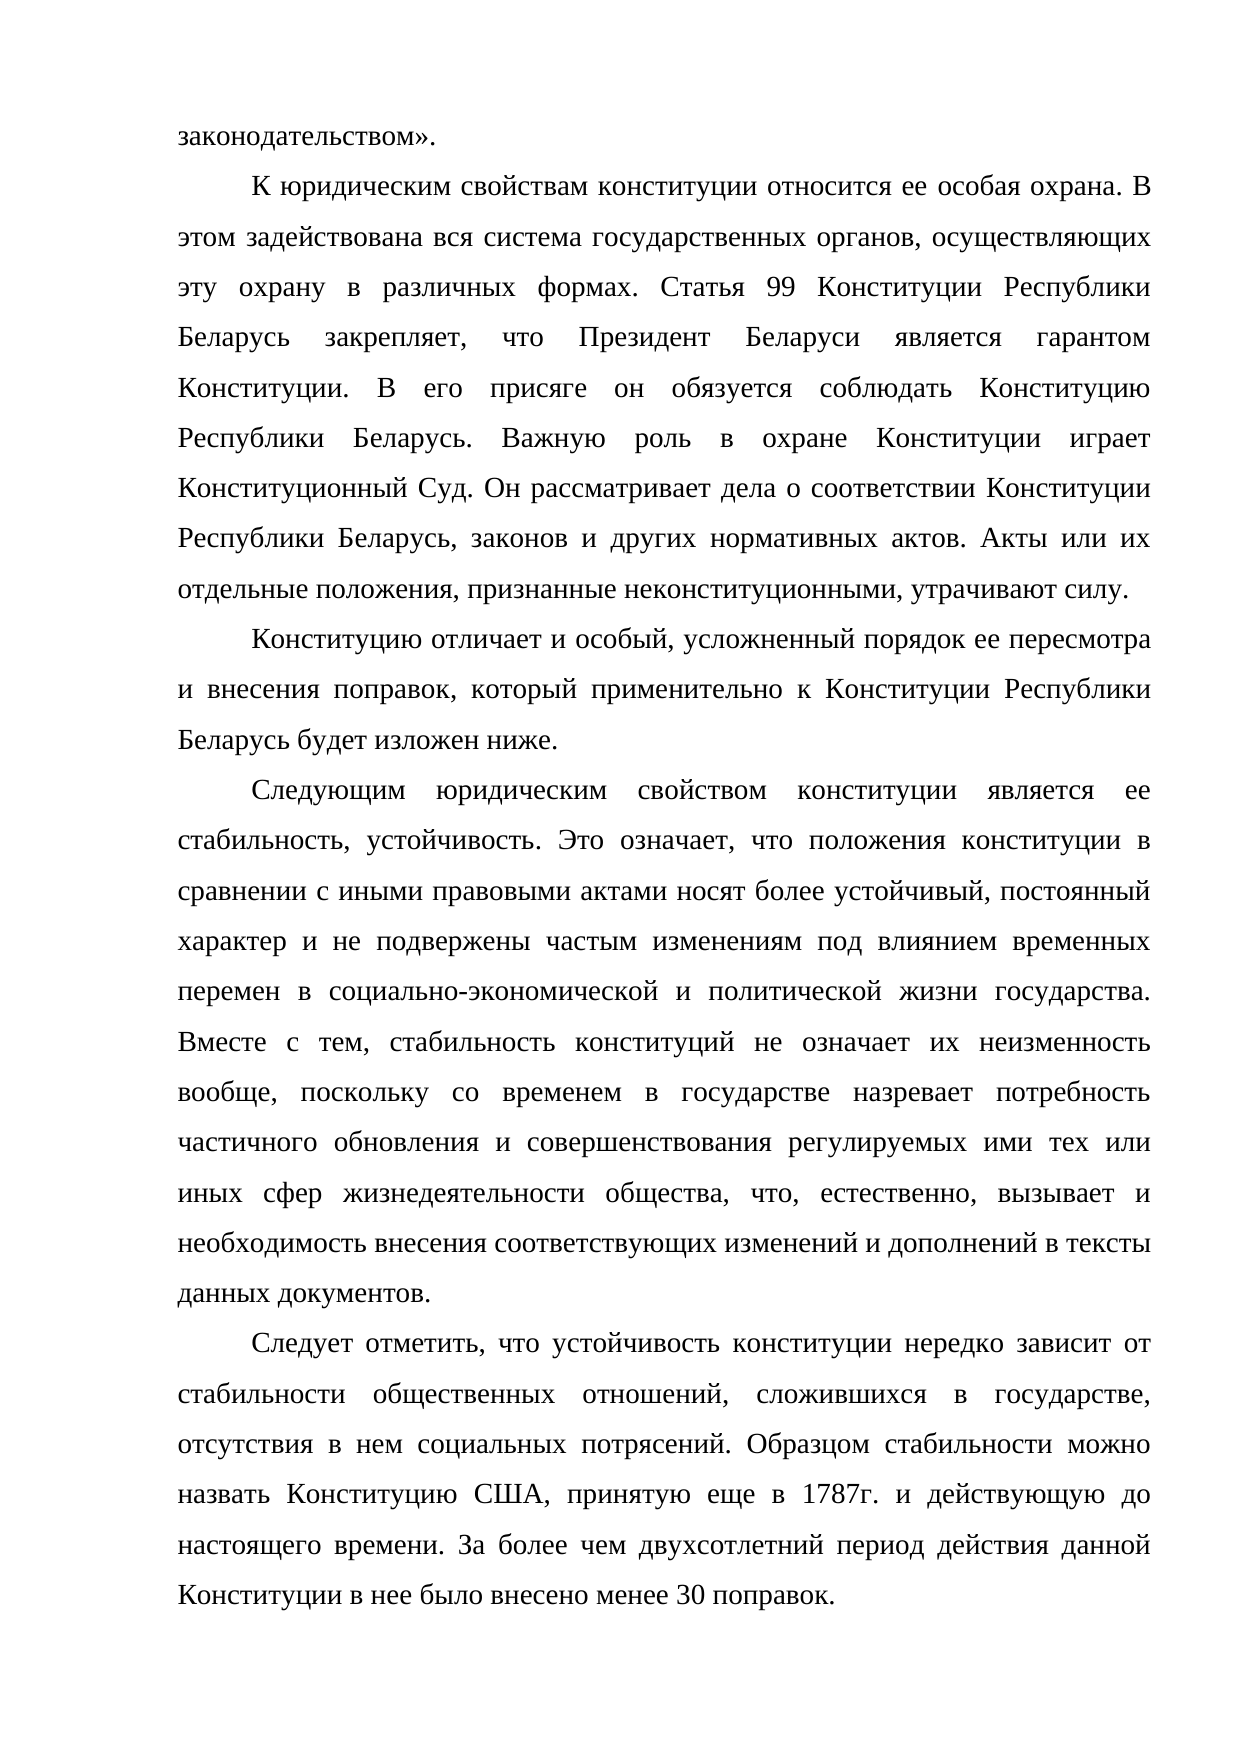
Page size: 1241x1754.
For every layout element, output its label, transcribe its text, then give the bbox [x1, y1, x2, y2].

text Следует отметить, что устойчивость конституции нередко зависит от стабильности общественных отношений, сложившихся в государстве, отсутствия в нем социальных потрясений. Образцом стабильности можно назвать Конституцию США, принятую еще в 1787г. и действующую до настоящего времени. За более чем двухсотлетний период действия данной Конституции в нее было внесено менее 30 поправок. [177, 1326, 1152, 1611]
text Следующим юридическим свойством конституции является ее стабильность, устойчивость. Это означает, что положения конституции в сравнении с иными правовыми актами носят более устойчивый, постоянный характер и не подвержены частым изменениям под влиянием временных перемен в социально-экономической и политической жизни государства. Вместе с тем, стабильность конституций не означает их неизменность вообще, поскольку со временем в государстве назревает потребность частичного обновления и совершенствования регулируемых ими тех или иных сфер жизнедеятельности общества, что, естественно, вызывает и необходимость внесения соответствующих изменений и дополнений в тексты данных документов. [177, 772, 1152, 1309]
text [177, 118, 1152, 152]
text К юридическим свойствам конституции относится ее особая охрана. В этом задействована вся система государственных органов, осуществляющих эту охрану в различных формах. Статья 99 Конституции Республики Беларусь закрепляет, что Президент Беларуси является гарантом Конституции. В его присяге он обязуется соблюдать Конституцию Республики Беларусь. Важную роль в охране Конституции играет Конституционный Суд. Он рассматривает дела о соответствии Конституции Республики Беларусь, законов и других нормативных актов. Акты или их отдельные положения, признанные неконституционными, утрачивают силу. [177, 168, 1152, 604]
text Конституцию отличает и особый, усложненный порядок ее пересмотра и внесения поправок, который применительно к Конституции Республики Беларусь будет изложен ниже. [177, 621, 1152, 755]
